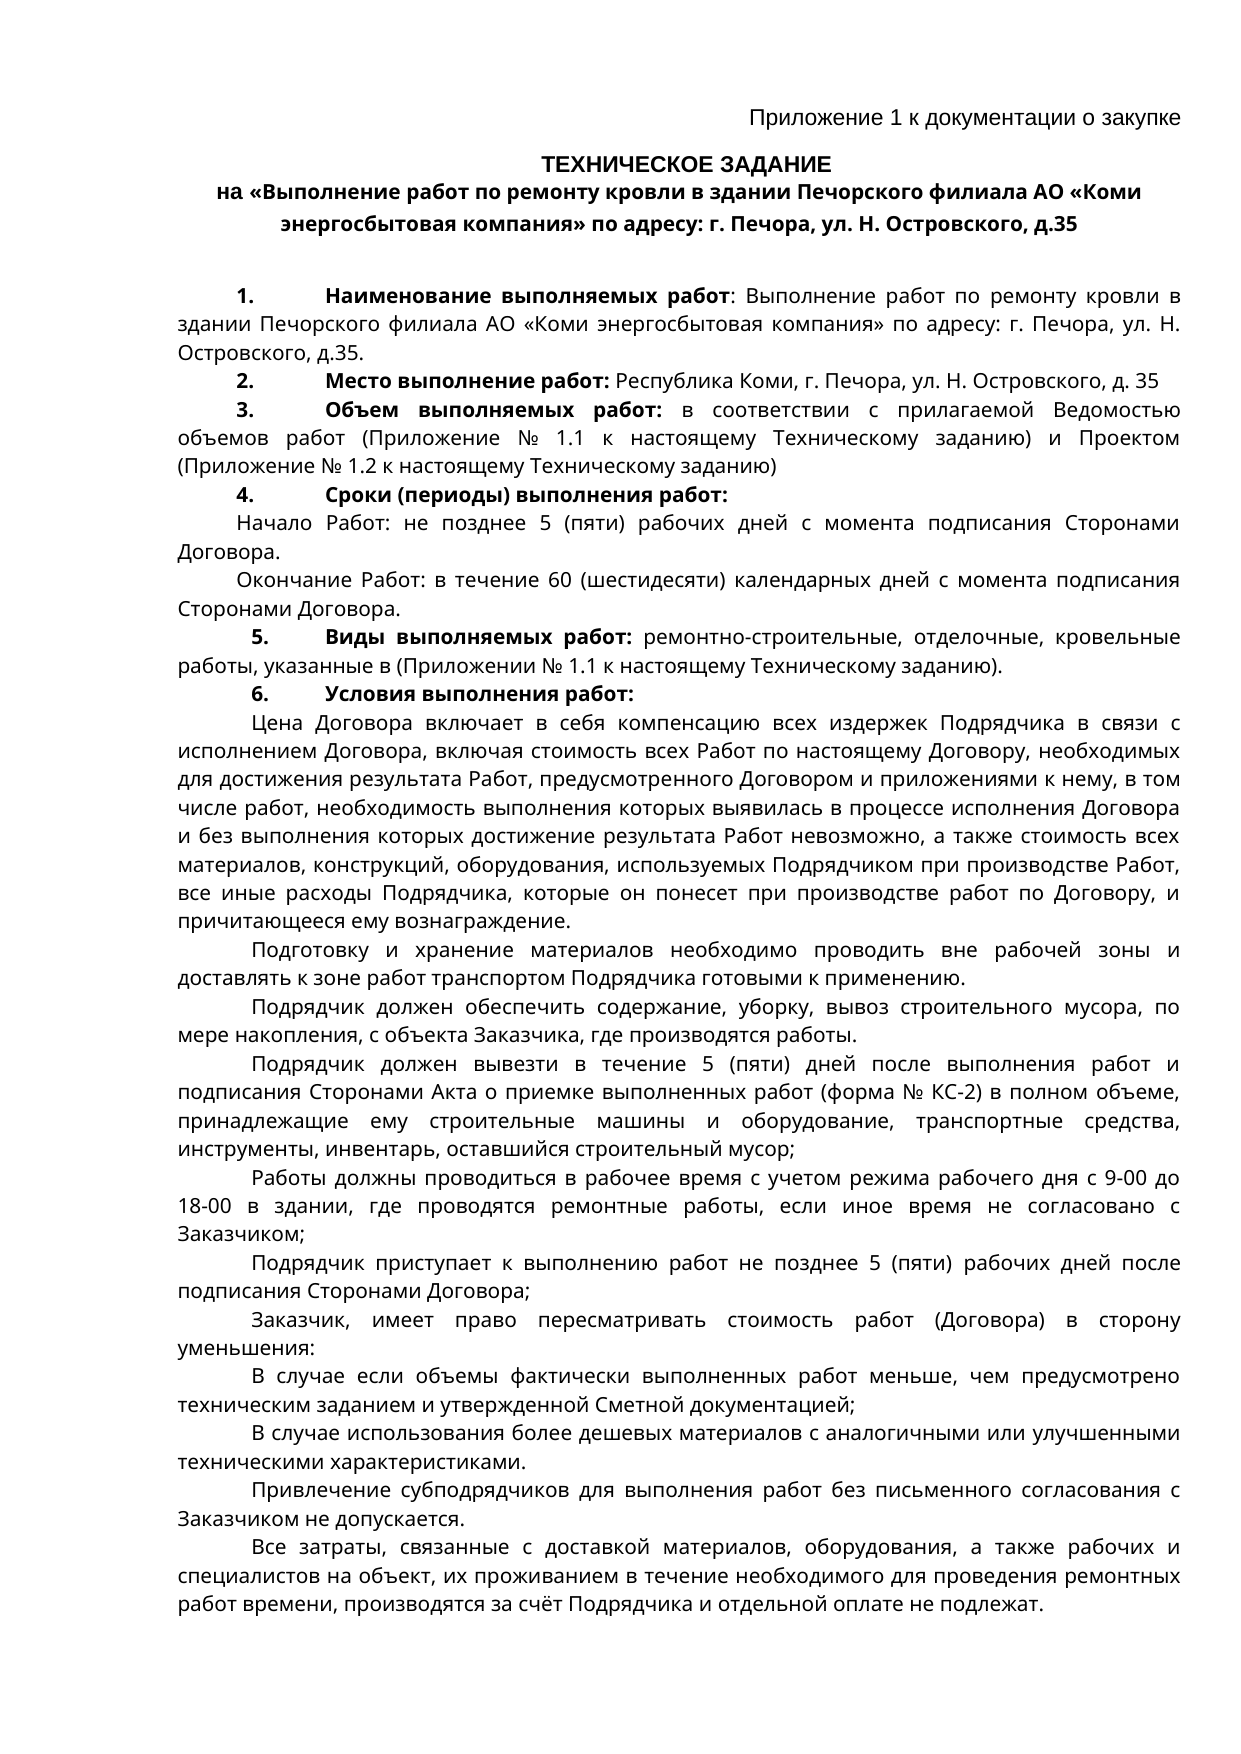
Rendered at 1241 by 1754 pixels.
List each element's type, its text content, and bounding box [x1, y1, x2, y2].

text Окончание Работ: в течение 60 (шестидесяти) календарных дней с момента подписания Сторонами Договора. [177, 565, 1181, 622]
text Приложение 1 к документации о закупке [177, 103, 1181, 130]
list Место выполнение работ: Республика Коми, г. Печора, ул. Н. Островского, д. 35 [177, 366, 1181, 395]
text Подрядчик приступает к выполнению работ не позднее 5 (пяти) рабочих дней после подписания Сторонами Договора; [177, 1248, 1181, 1305]
text Привлечение субподрядчиков для выполнения работ без письменного согласования с Заказчиком не допускается. [177, 1475, 1181, 1532]
text Подготовку и хранение материалов необходимо проводить вне рабочей зоны и доставлять к зоне работ транспортом Подрядчика готовыми к применению. [177, 935, 1181, 992]
text Заказчик, имеет право пересматривать стоимость работ (Договора) в сторону уменьшения: [177, 1305, 1181, 1362]
list Условия выполнения работ: [177, 679, 1181, 708]
text Все затраты, связанные с доставкой материалов, оборудования, а также рабочих и специалистов на объект, их проживанием в течение необходимого для проведения ремонтных работ времени, производятся за счёт Подрядчика и отдельной оплате не подлежат. [177, 1532, 1181, 1618]
text Цена Договора включает в себя компенсацию всех издержек Подрядчика в связи с исполнением Договора, включая стоимость всех Работ по настоящему Договору, необходимых для достижения результата Работ, предусмотренного Договором и приложениями к нему, в том числе работ, необходимость выполнения которых выявилась в процессе исполнения Договора и без выполнения которых достижение результата Работ невозможно, а также стоимость всех материалов, конструкций, оборудования, используемых Подрядчиком при производстве Работ, все иные расходы Подрядчика, которые он понесет при производстве работ по Договору, и причитающееся ему вознаграждение. [177, 708, 1181, 935]
text на «Выполнение работ по ремонту кровли в здании Печорского филиала АО «Коми энергосбытовая компания» по адресу: г. Печора, ул. Н. Островского, д.35 [177, 177, 1181, 238]
list Объем выполняемых работ: в соответствии с прилагаемой Ведомостью объемов работ (Приложение № 1.1 к настоящему Техническому заданию) и Проектом (Приложение № 1.2 к настоящему Техническому заданию) [177, 395, 1181, 480]
text В случае использования более дешевых материалов с аналогичными или улучшенными техническими характеристиками. [177, 1418, 1181, 1475]
text Работы должны проводиться в рабочее время с учетом режима рабочего дня с 9-00 до 18-00 в здании, где проводятся ремонтные работы, если иное время не согласовано с Заказчиком; [177, 1163, 1181, 1248]
list Виды выполняемых работ: ремонтно-строительные, отделочные, кровельные работы, указанные в (Приложении № 1.1 к настоящему Техническому заданию). [177, 622, 1181, 679]
list Сроки (периоды) выполнения работ: [177, 480, 1181, 508]
list Наименование выполняемых работ: Выполнение работ по ремонту кровли в здании Печорского филиала АО «Коми энергосбытовая компания» по адресу: г. Печора, ул. Н. Островского, д.35. [177, 281, 1181, 366]
text Подрядчик должен вывезти в течение 5 (пяти) дней после выполнения работ и подписания Сторонами Акта о приемке выполненных работ (форма № КС-2) в полном объеме, принадлежащие ему строительные машины и оборудование, транспортные средства, инструменты, инвентарь, оставшийся строительный мусор; [177, 1049, 1181, 1163]
text Начало Работ: не позднее 5 (пяти) рабочих дней с момента подписания Сторонами Договора. [177, 508, 1181, 565]
text В случае если объемы фактически выполненных работ меньше, чем предусмотрено техническим заданием и утвержденной Сметной документацией; [177, 1362, 1181, 1418]
text ТЕХНИЧЕСКОЕ ЗАДАНИЕ [177, 151, 1196, 177]
text Подрядчик должен обеспечить содержание, уборку, вывоз строительного мусора, по мере накопления, с объекта Заказчика, где производятся работы. [177, 992, 1181, 1049]
